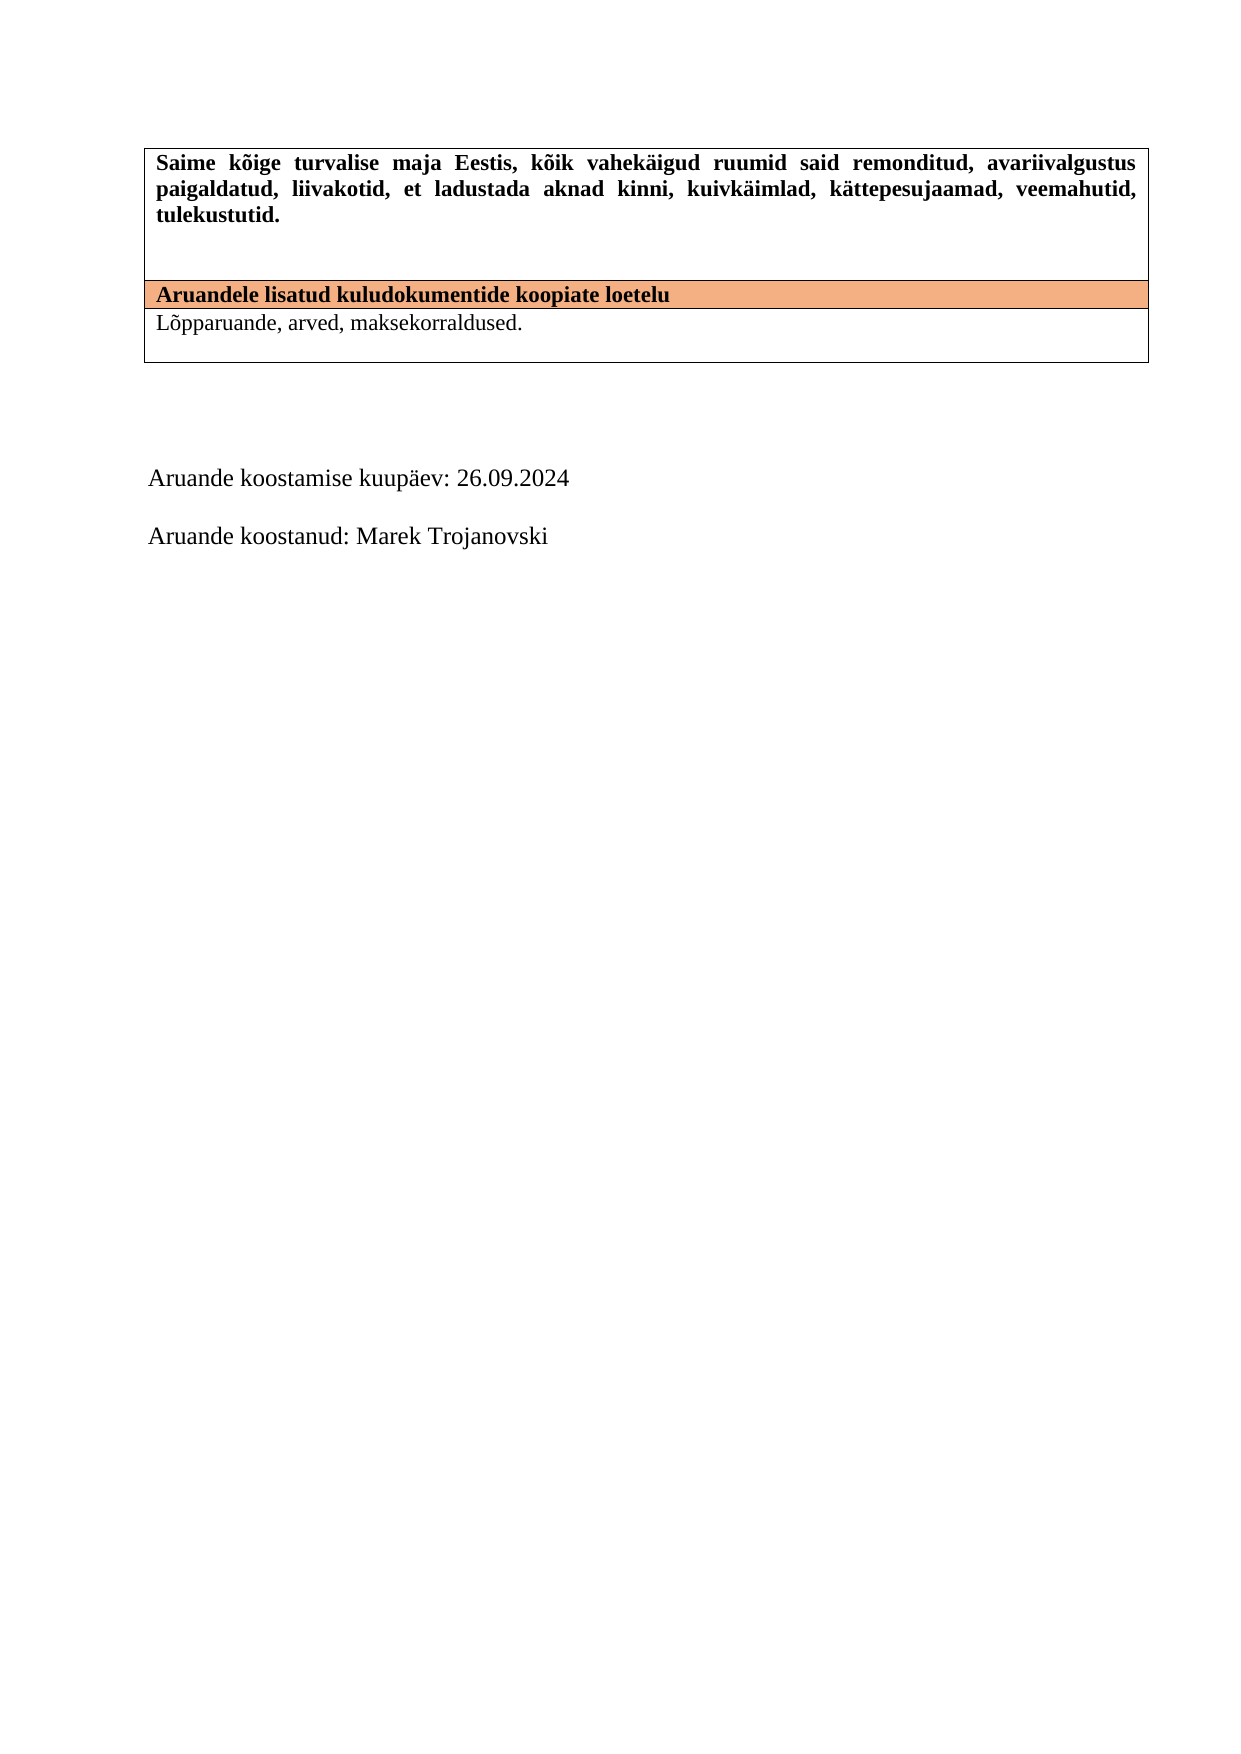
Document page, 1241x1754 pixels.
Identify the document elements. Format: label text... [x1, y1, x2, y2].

table_cell Aruandele lisatud kuludokumentide koopiate loetelu [145, 281, 1148, 308]
text Aruande koostanud: Marek Trojanovski [148, 521, 1093, 550]
table_cell Lõpparuande, arved, maksekorraldused. [145, 309, 1148, 362]
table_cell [145, 149, 1148, 280]
text Aruande koostamise kuupäev: 26.09.2024 [148, 463, 1093, 492]
